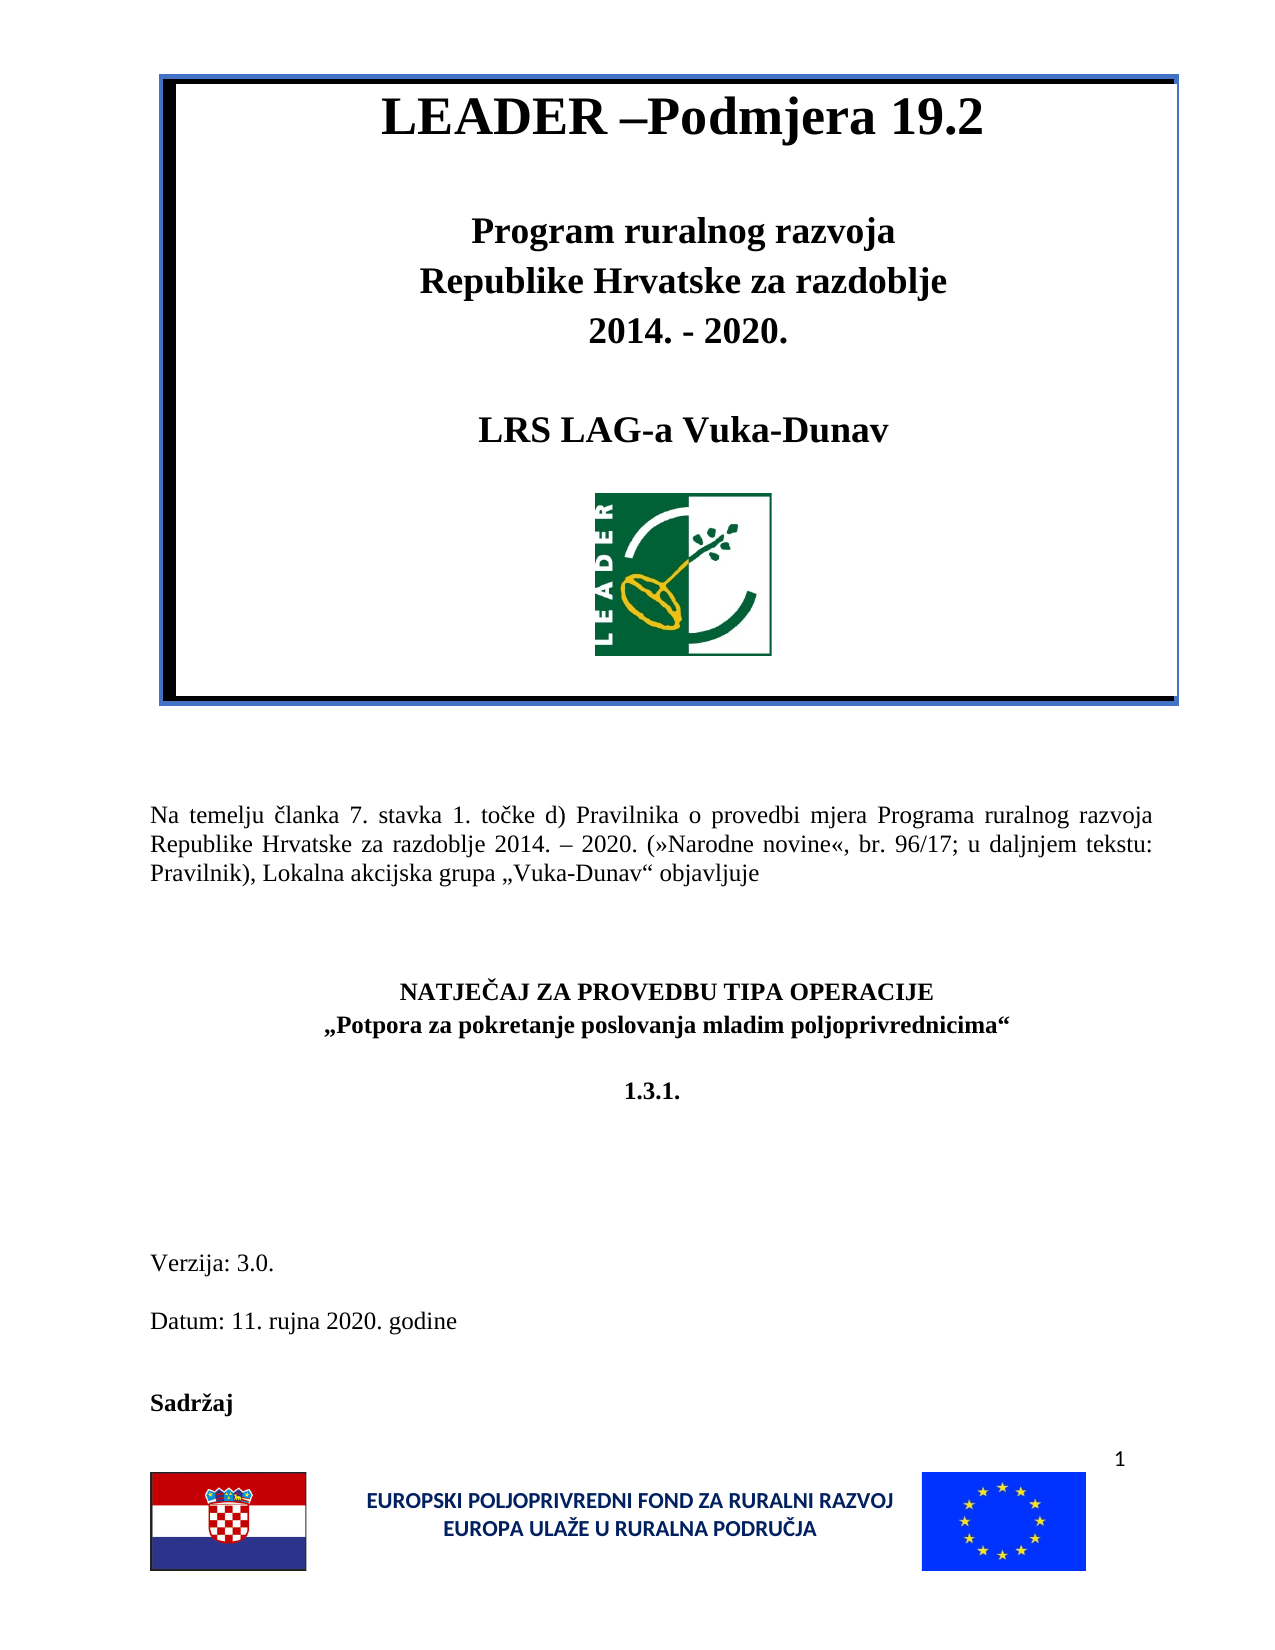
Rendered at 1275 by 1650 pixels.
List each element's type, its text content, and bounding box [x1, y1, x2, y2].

text NATJEČAJ ZA PROVEDBU TIPA OPERACIJE [150, 977, 1184, 1006]
picture [150, 1472, 307, 1571]
picture [595, 493, 772, 656]
text Datum: 11. rujna 2020. godine [150, 1306, 1153, 1335]
text „Potpora za pokretanje poslovanja mladim poljoprivrednicima“ [150, 1010, 1184, 1039]
picture [921, 1472, 1086, 1571]
text Na temelju članka 7. stavka 1. točke d) Pravilnika o provedbi mjera Programa ruralnog razvoja Republike Hrvatske za razdoblje 2014. – 2020. (»Narodne novine«, br. 96/17; u daljnjem tekstu: Pravilnik), Lokalna akcijska grupa „Vuka-Dunav“ objavljuje [150, 800, 1154, 886]
text Verzija: 3.0. [150, 1248, 1153, 1277]
text 1.3.1. [150, 1076, 1154, 1105]
